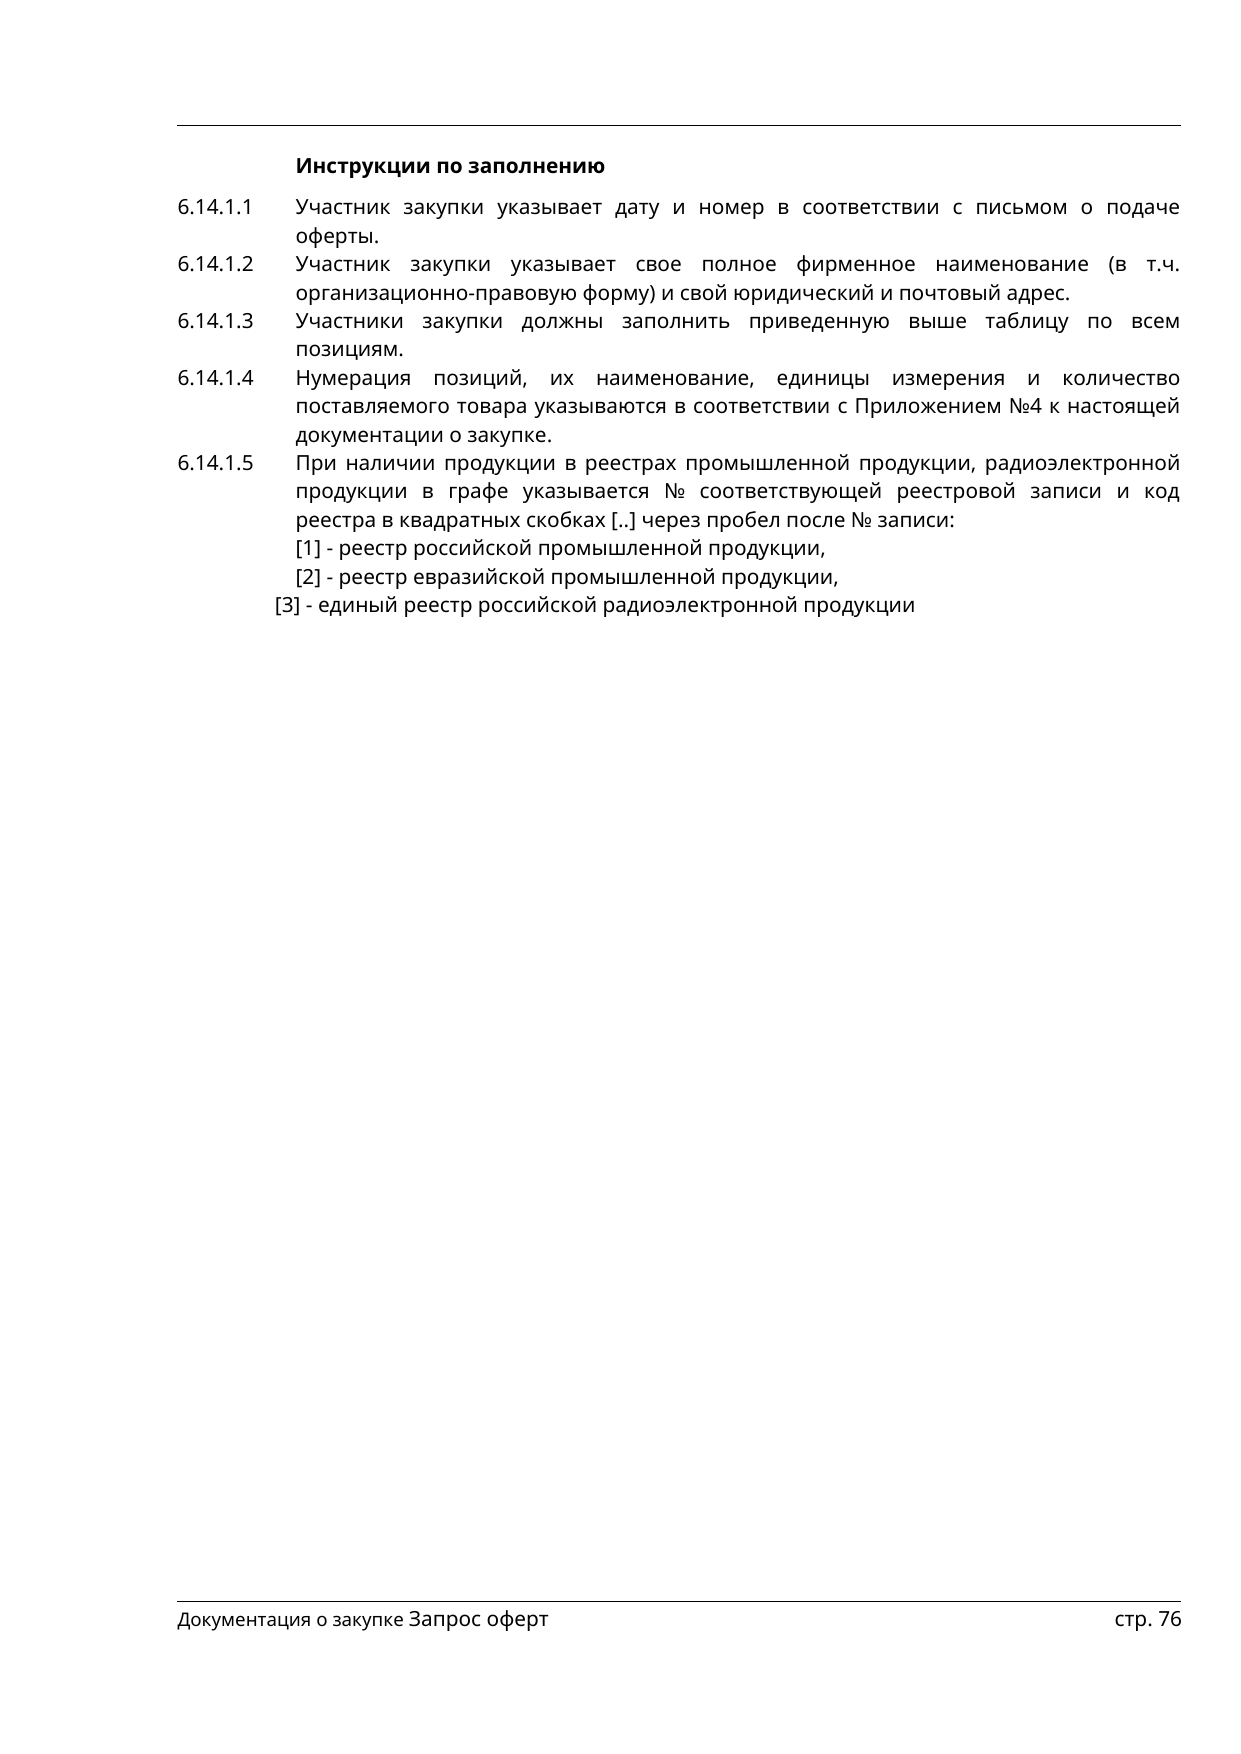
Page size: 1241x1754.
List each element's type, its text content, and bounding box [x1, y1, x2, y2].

text [3] - единый реестр российской радиоэлектронной продукции [177, 590, 1181, 619]
list Участник закупки указывает свое полное фирменное наименование (в т.ч. организационно-правовую форму) и свой юридический и почтовый адрес. [177, 249, 1181, 306]
list Участники закупки должны заполнить приведенную выше таблицу по всем позициям. [177, 306, 1181, 363]
text [2] - реестр евразийской промышленной продукции, [295, 562, 1181, 590]
text [1] - реестр российской промышленной продукции, [295, 533, 1181, 562]
text Инструкции по заполнению [295, 151, 1181, 180]
list Нумерация позиций, их наименование, единицы измерения и количество поставляемого товара указываются в соответствии с Приложением №4 к настоящей документации о закупке. [177, 363, 1181, 448]
list Участник закупки указывает дату и номер в соответствии с письмом о подаче оферты. [177, 192, 1181, 249]
list При наличии продукции в реестрах промышленной продукции, радиоэлектронной продукции в графе указывается № соответствующей реестровой записи и код реестра в квадратных скобках [..] через пробел после № записи: [177, 448, 1181, 533]
